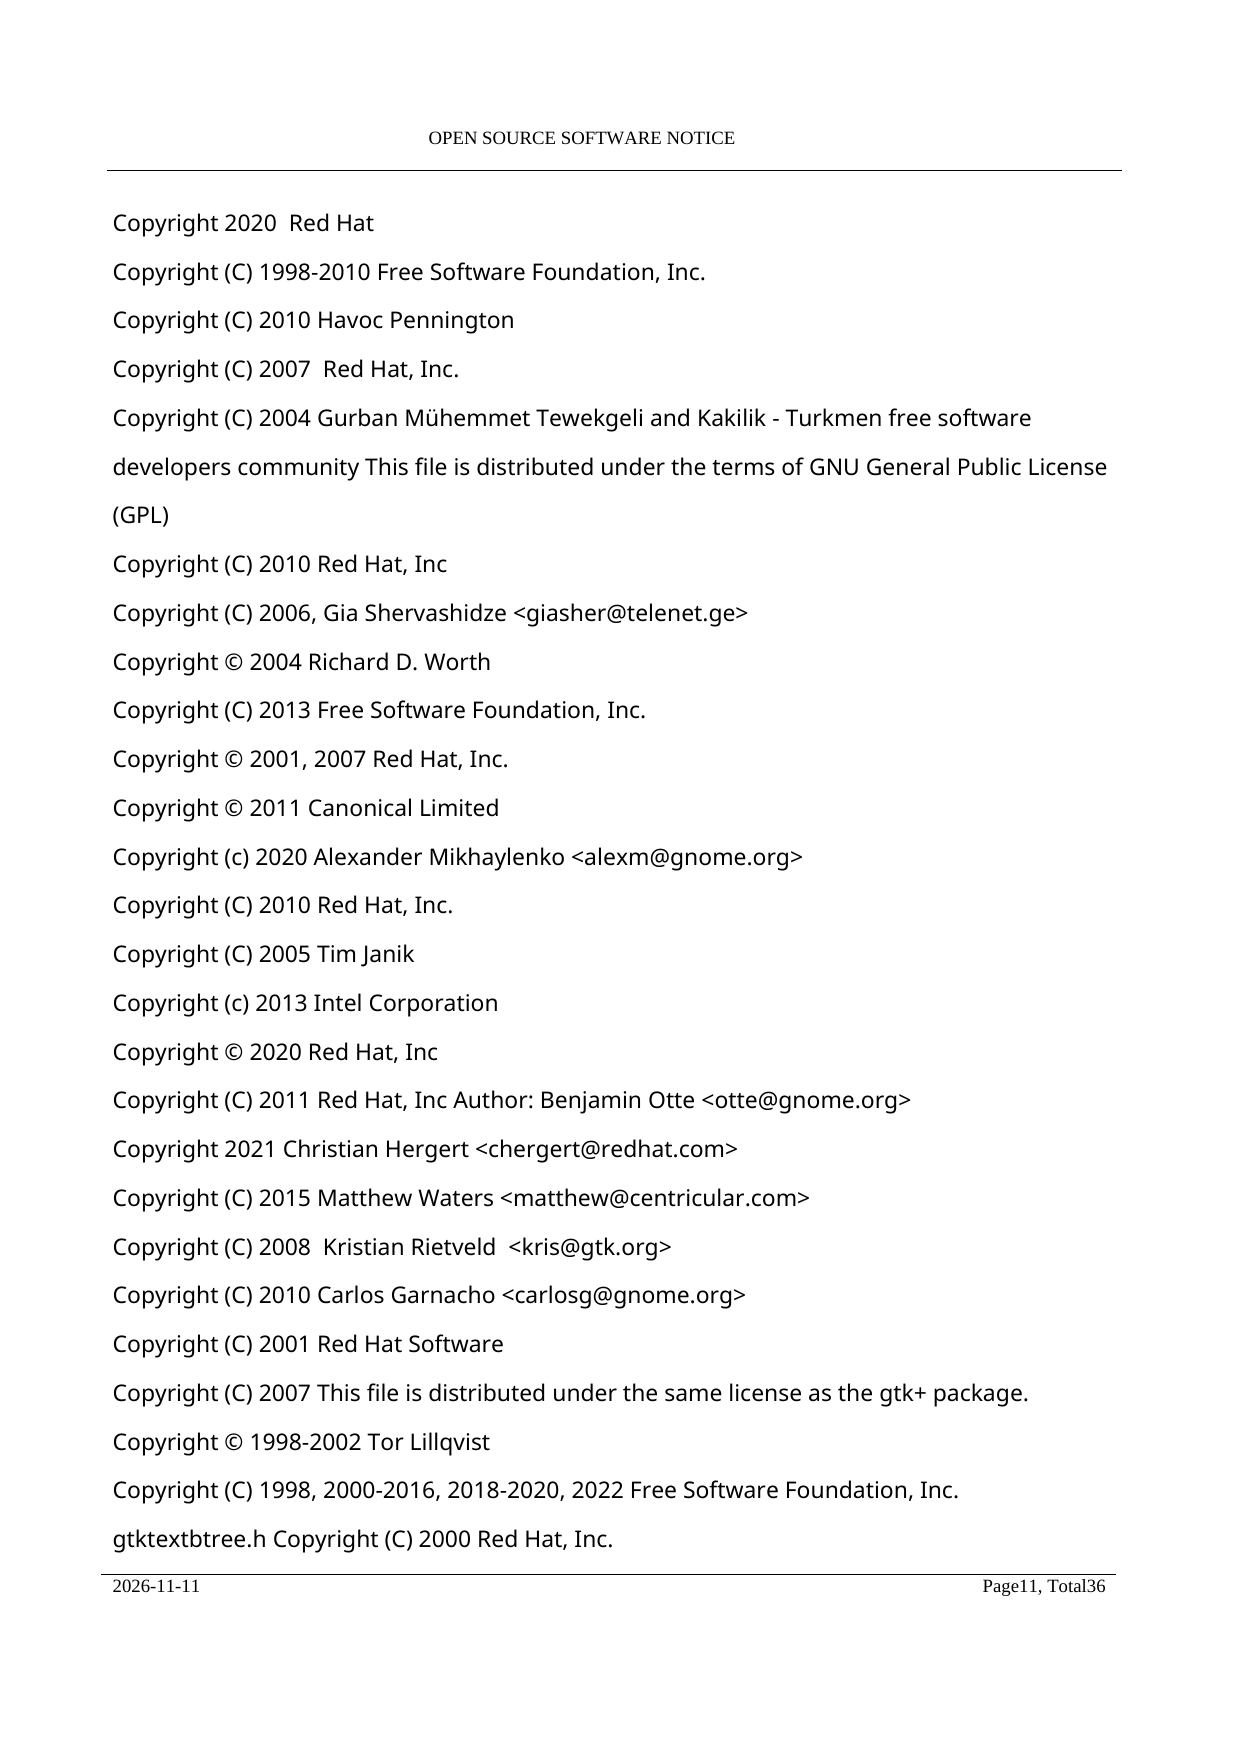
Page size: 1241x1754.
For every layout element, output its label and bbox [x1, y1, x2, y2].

text [112, 206, 1128, 1555]
